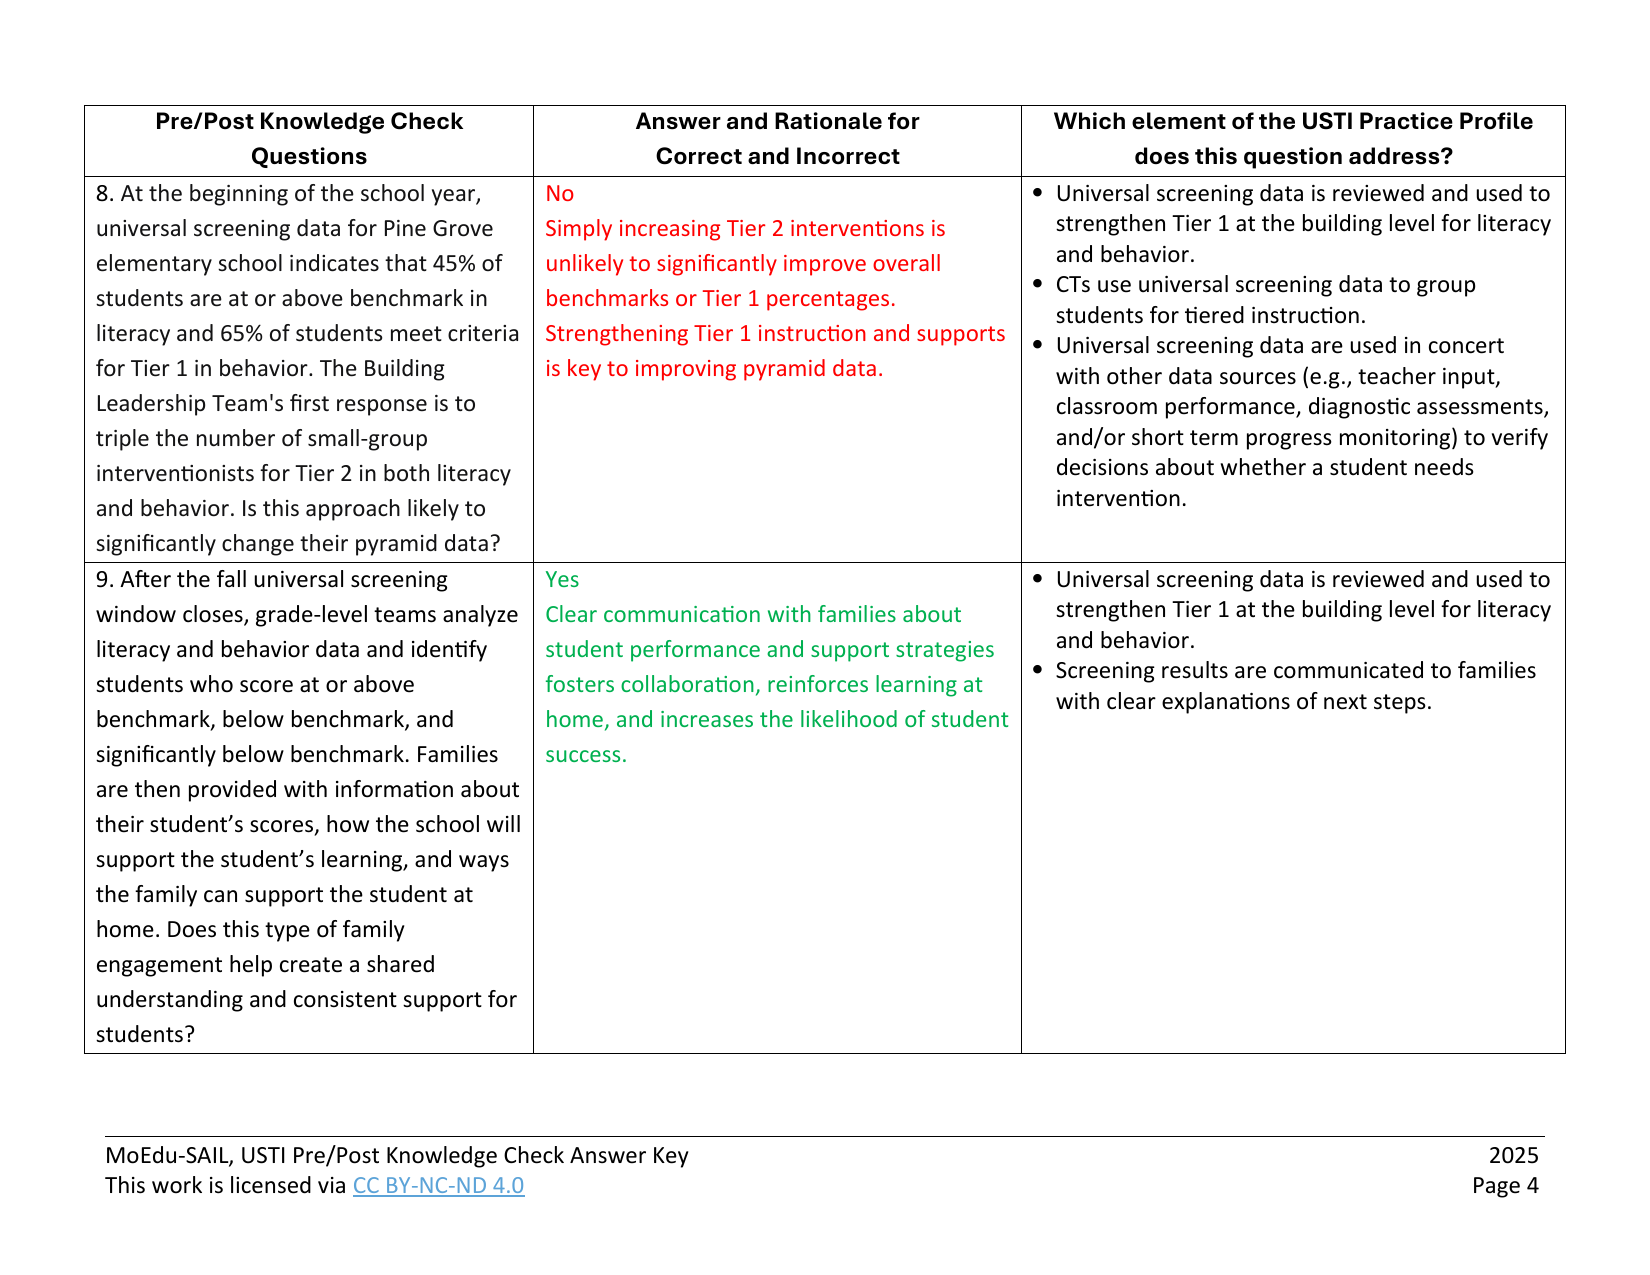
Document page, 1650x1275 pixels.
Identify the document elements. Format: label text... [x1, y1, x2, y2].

table_cell Universal screening data is reviewed and used to strengthen Tier 1 at the building level for literacy and behavior. Screening results are communicated to families with clear explanations of next steps. [1022, 563, 1565, 1052]
table_header Which element of the USTI Practice Profile does this question address? [1022, 106, 1565, 176]
table_cell No Simply increasing Tier 2 interventions is unlikely to significantly improve overall benchmarks or Tier 1 percentages. Strengthening Tier 1 instruction and supports is key to improving pyramid data. [534, 177, 1021, 562]
table_cell Yes Clear communication with families about student performance and support strategies fosters collaboration, reinforces learning at home, and increases the likelihood of student success. [534, 563, 1021, 1052]
table_header Answer and Rationale for Correct and Incorrect [534, 106, 1021, 176]
table_header Pre/Post Knowledge Check Questions [85, 106, 533, 176]
table_cell 8. At the beginning of the school year, universal screening data for Pine Grove elementary school indicates that 45% of students are at or above benchmark in literacy and 65% of students meet criteria for Tier 1 in behavior. The Building Leadership Team's first response is to triple the number of small-group interventionists for Tier 2 in both literacy and behavior. Is this approach likely to significantly change their pyramid data? [85, 177, 533, 562]
table_cell Universal screening data is reviewed and used to strengthen Tier 1 at the building level for literacy and behavior. CTs use universal screening data to group students for tiered instruction. Universal screening data are used in concert with other data sources (e.g., teacher input, classroom performance, diagnostic assessments, and/or short term progress monitoring) to verify decisions about whether a student needs intervention. [1022, 177, 1565, 562]
table_cell 9. After the fall universal screening window closes, grade-level teams analyze literacy and behavior data and identify students who score at or above benchmark, below benchmark, and significantly below benchmark. Families are then provided with information about their student’s scores, how the school will support the student’s learning, and ways the family can support the student at home. Does this type of family engagement help create a shared understanding and consistent support for students? [85, 563, 533, 1052]
